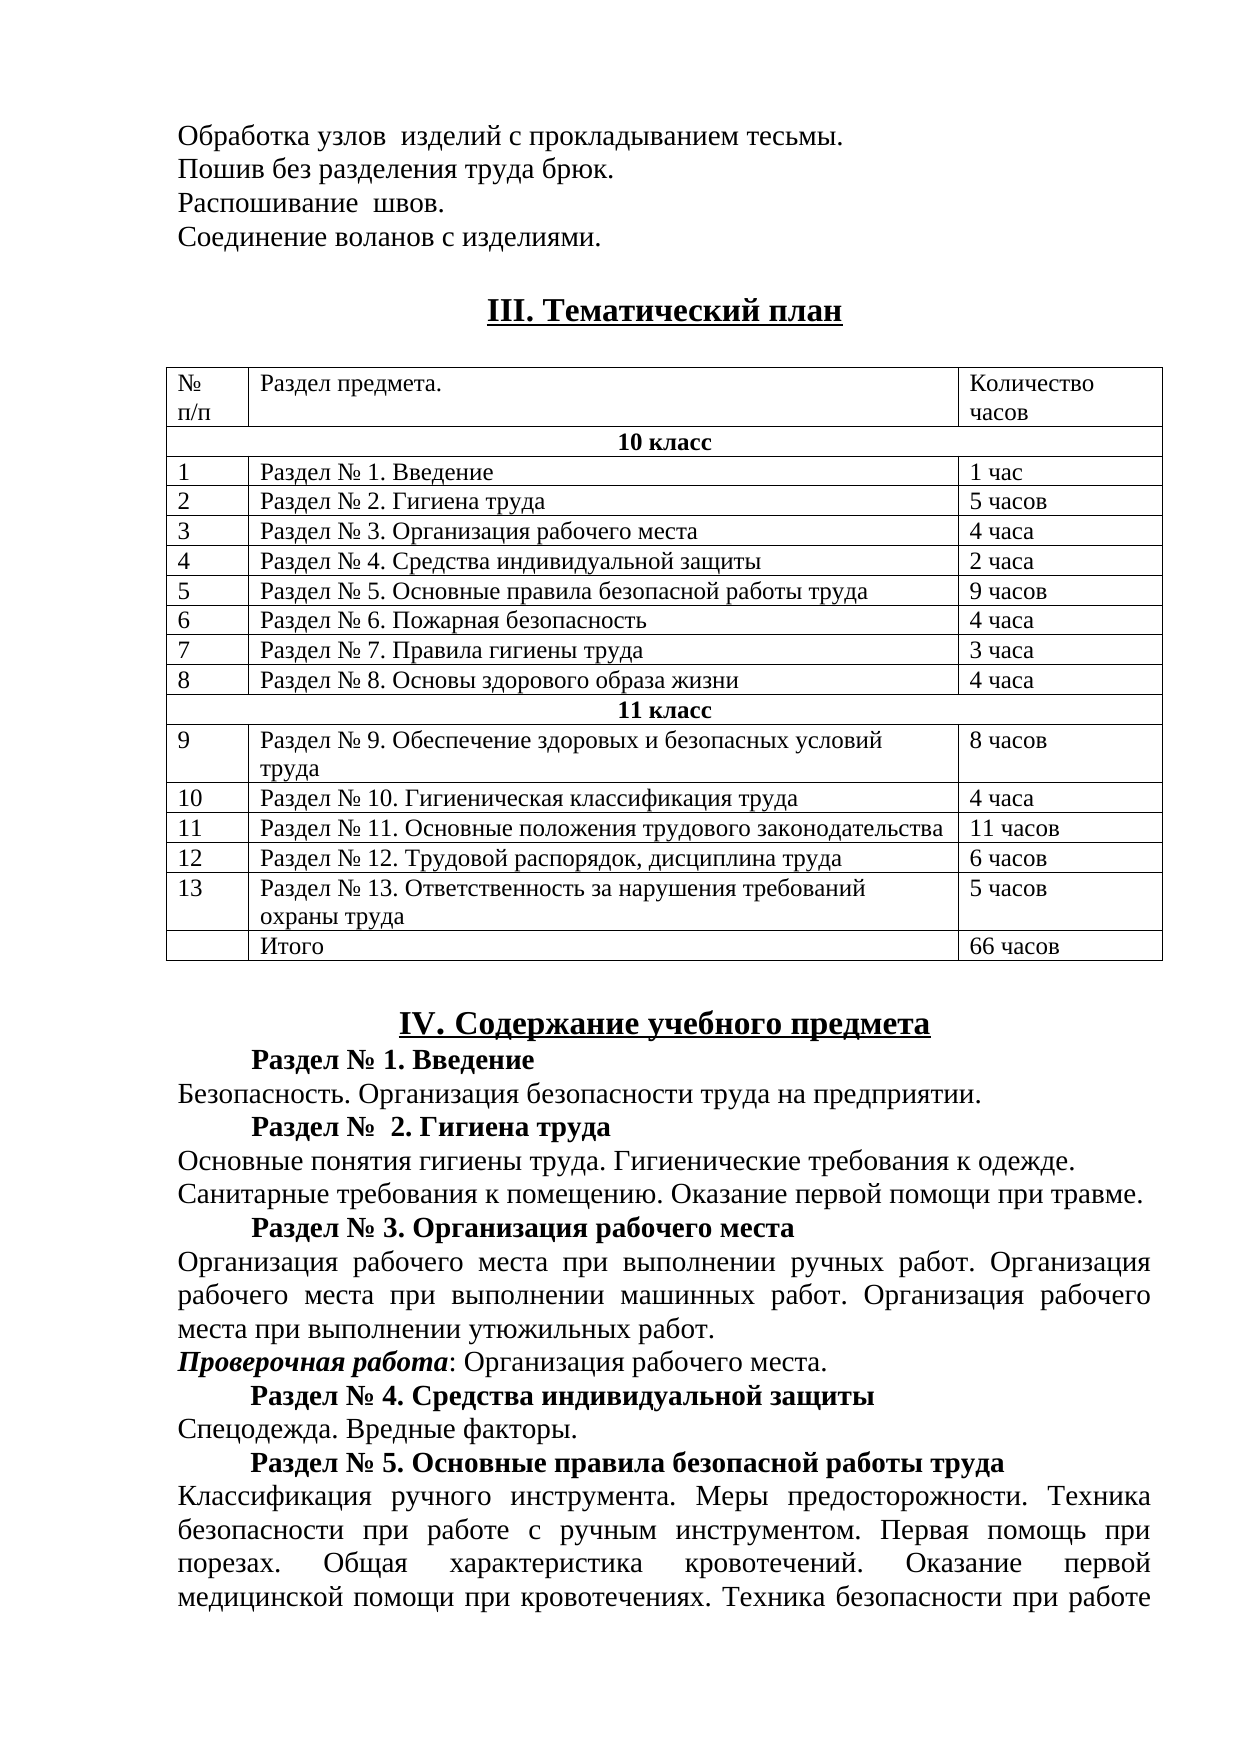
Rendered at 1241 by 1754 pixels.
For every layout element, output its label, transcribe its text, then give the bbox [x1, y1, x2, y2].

table_cell Раздел № 11. Основные положения трудового законодательства [249, 813, 958, 842]
table_cell 5 часов [959, 486, 1162, 515]
table_cell Раздел № 5. Основные правила безопасной работы труда [249, 576, 958, 604]
table_cell 12 [167, 843, 248, 872]
text Пошив без разделения труда брюк. [177, 152, 1175, 185]
table_cell Раздел № 7. Правила гигиены труда [249, 635, 958, 664]
text Раздел № 1. Введение [177, 1042, 1152, 1076]
text III. Тематический план [177, 291, 1152, 329]
text Раздел № 2. Гигиена труда [177, 1109, 1152, 1143]
table_cell 8 [167, 665, 248, 694]
table_cell 11 класс [167, 695, 1162, 724]
table_cell 8 часов [959, 725, 1162, 782]
table_cell Раздел № 1. Введение [249, 457, 958, 485]
table_cell 3 [167, 516, 248, 545]
text Основные понятия гигиены труда. Гигиенические требования к одежде. [177, 1143, 1152, 1177]
text Проверочная работа: Организация рабочего места. [177, 1344, 1152, 1378]
table_cell Раздел № 2. Гигиена труда [249, 486, 958, 515]
table_cell Раздел № 13. Ответственность за нарушения требований охраны труда [249, 873, 958, 930]
table_cell 9 [167, 725, 248, 782]
table_cell Раздел № 10. Гигиеническая классификация труда [249, 783, 958, 812]
text Соединение воланов с изделиями. [177, 219, 1175, 252]
text IV. Содержание учебного предмета [177, 999, 1152, 1042]
table_cell 4 [167, 546, 248, 575]
table_cell 4 часа [959, 665, 1162, 694]
table_cell 5 часов [959, 873, 1162, 930]
text Безопасность. Организация безопасности труда на предприятии. [177, 1076, 1152, 1109]
text Спецодежда. Вредные факторы. [177, 1411, 1152, 1445]
table_cell 10 [167, 783, 248, 812]
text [177, 1478, 1152, 1613]
text Раздел № 5. Основные правила безопасной работы труда [177, 1445, 1152, 1478]
text Раздел № 3. Организация рабочего места [177, 1210, 1152, 1244]
table_cell 6 часов [959, 843, 1162, 872]
text Обработка узлов изделий с прокладыванием тесьмы. [177, 118, 1175, 152]
table_header Раздел предмета. [249, 368, 958, 426]
text Организация рабочего места при выполнении ручных работ. Организация рабочего места при выполнении машинных работ. Организация рабочего места при выполнении утюжильных работ. [177, 1244, 1152, 1344]
table_cell 10 класс [167, 427, 1162, 456]
text Распошивание швов. [177, 185, 1175, 219]
table_cell 7 [167, 635, 248, 664]
text Санитарные требования к помещению. Оказание первой помощи при травме. [177, 1177, 1152, 1210]
table_cell Раздел № 6. Пожарная безопасность [249, 606, 958, 634]
table_header № п/п [167, 368, 248, 426]
table_cell 2 [167, 486, 248, 515]
table_cell 6 [167, 606, 248, 634]
table_cell 13 [167, 873, 248, 930]
table_cell 4 часа [959, 783, 1162, 812]
table_cell 1 час [959, 457, 1162, 485]
table_cell 9 часов [959, 576, 1162, 604]
table_cell 2 часа [959, 546, 1162, 575]
table_cell 4 часа [959, 606, 1162, 634]
table_cell 1 [167, 457, 248, 485]
table_cell Итого [249, 931, 958, 960]
table_cell [167, 931, 248, 960]
table_cell Раздел № 3. Организация рабочего места [249, 516, 958, 545]
table_cell Раздел № 12. Трудовой распорядок, дисциплина труда [249, 843, 958, 872]
text Раздел № 4. Средства индивидуальной защиты [177, 1378, 1152, 1411]
table_cell Раздел № 8. Основы здорового образа жизни [249, 665, 958, 694]
table_header Количество часов [959, 368, 1162, 426]
table_cell 11 [167, 813, 248, 842]
table_cell Раздел № 9. Обеспечение здоровых и безопасных условий труда [249, 725, 958, 782]
table_cell Раздел № 4. Средства индивидуальной защиты [249, 546, 958, 575]
table_cell 11 часов [959, 813, 1162, 842]
table_cell 4 часа [959, 516, 1162, 545]
table_cell 5 [167, 576, 248, 604]
table_cell 66 часов [959, 931, 1162, 960]
table_cell 3 часа [959, 635, 1162, 664]
